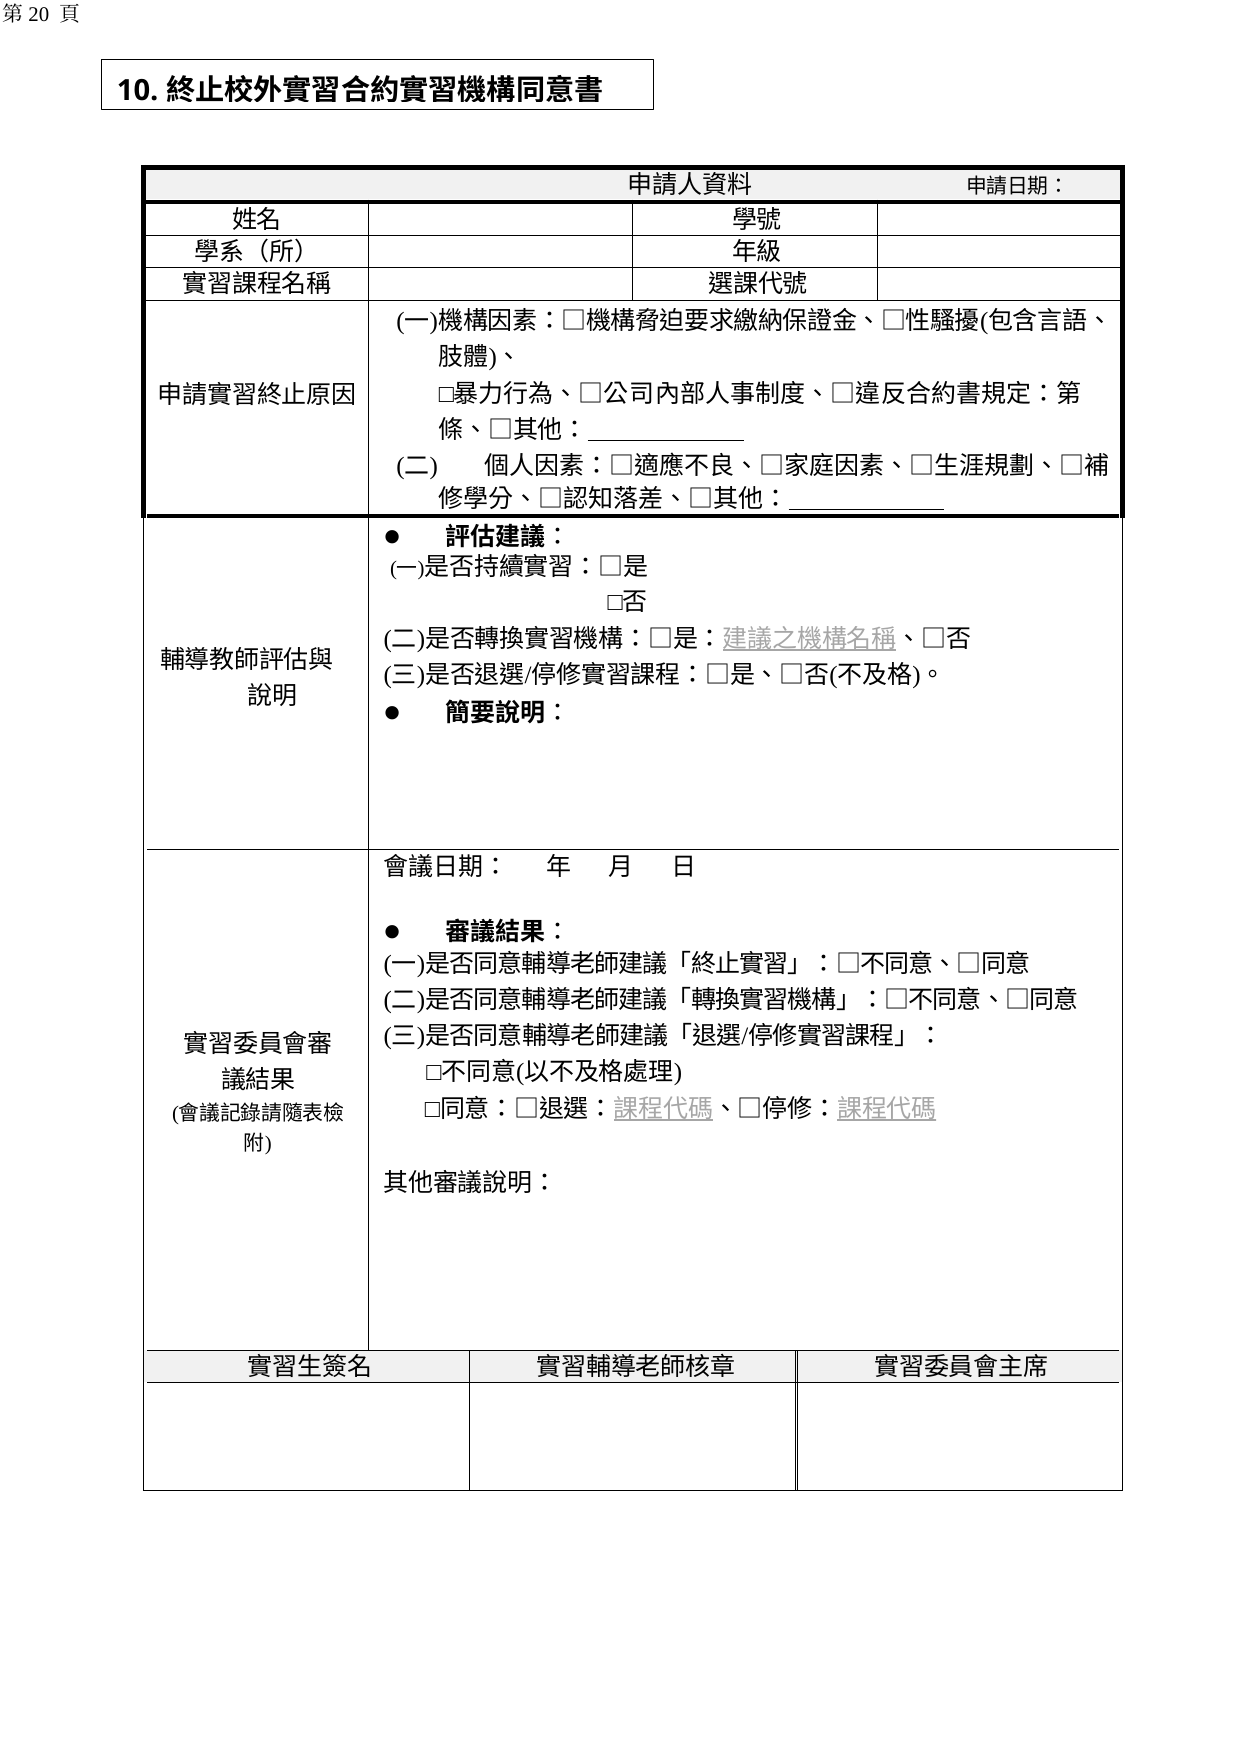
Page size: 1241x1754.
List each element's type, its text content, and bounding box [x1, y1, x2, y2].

table_cell [470, 1383, 795, 1490]
table_cell [878, 268, 1120, 299]
table_cell [369, 204, 632, 235]
table_cell 年級 [633, 236, 877, 267]
table_cell [878, 236, 1120, 267]
table_cell 學系（所） [146, 236, 368, 267]
table_cell 實習輔導老師核章 [470, 1351, 795, 1382]
table_cell 輔導教師評估與說明 [144, 514, 368, 849]
table_cell [878, 204, 1120, 235]
table_cell 評估建議： (一)是否持續實習：□是 □否 (二)是否轉換實習機構：□是：建議之機構名稱、□否 (三)是否退選/停修實習課程：□是、□否(不及格)。 簡要說明： [369, 514, 1122, 849]
table_cell 實習生簽名 [144, 1350, 469, 1382]
table_cell [798, 1382, 1122, 1490]
table_cell [369, 268, 632, 299]
table_cell 實習委員會主席 [798, 1350, 1122, 1382]
table_cell 姓名 [146, 204, 368, 235]
table_cell 實習課程名稱 [146, 268, 368, 299]
table_cell 實習委員會審議結果 (會議記錄請隨表檢附) [144, 849, 368, 1350]
table_cell 學號 [633, 204, 877, 235]
table_cell [144, 1382, 469, 1490]
table_cell [369, 236, 632, 267]
table_cell 會議日期： 年 月 日 審議結果： (一)是否同意輔導老師建議「終止實習」：□不同意、□同意 (二)是否同意輔導老師建議「轉換實習機構」：□不同意、□同意 (三)是否同意輔導老師建議「退選/停修實習課程」： □不同意(以不及格處理) □同意：□退選：課程代碼、□停修：課程代碼其他審議說明： [369, 849, 1122, 1350]
table_cell (一) 機構因素：□機構脅迫要求繳納保證金、□性騷擾(包含言語、肢體)、 □暴力行為、□公司內部人事制度、□違反合約書規定：第條、□其他： (二) 個人因素：□適應不良、□家庭因素、□生涯規劃、□補 修學分、□認知落差、□其他： [369, 301, 1120, 513]
table_header 申請人資料 申請日期： [146, 170, 1120, 199]
table_cell 申請實習終止原因 [146, 301, 368, 513]
table_cell 選課代號 [633, 268, 877, 299]
